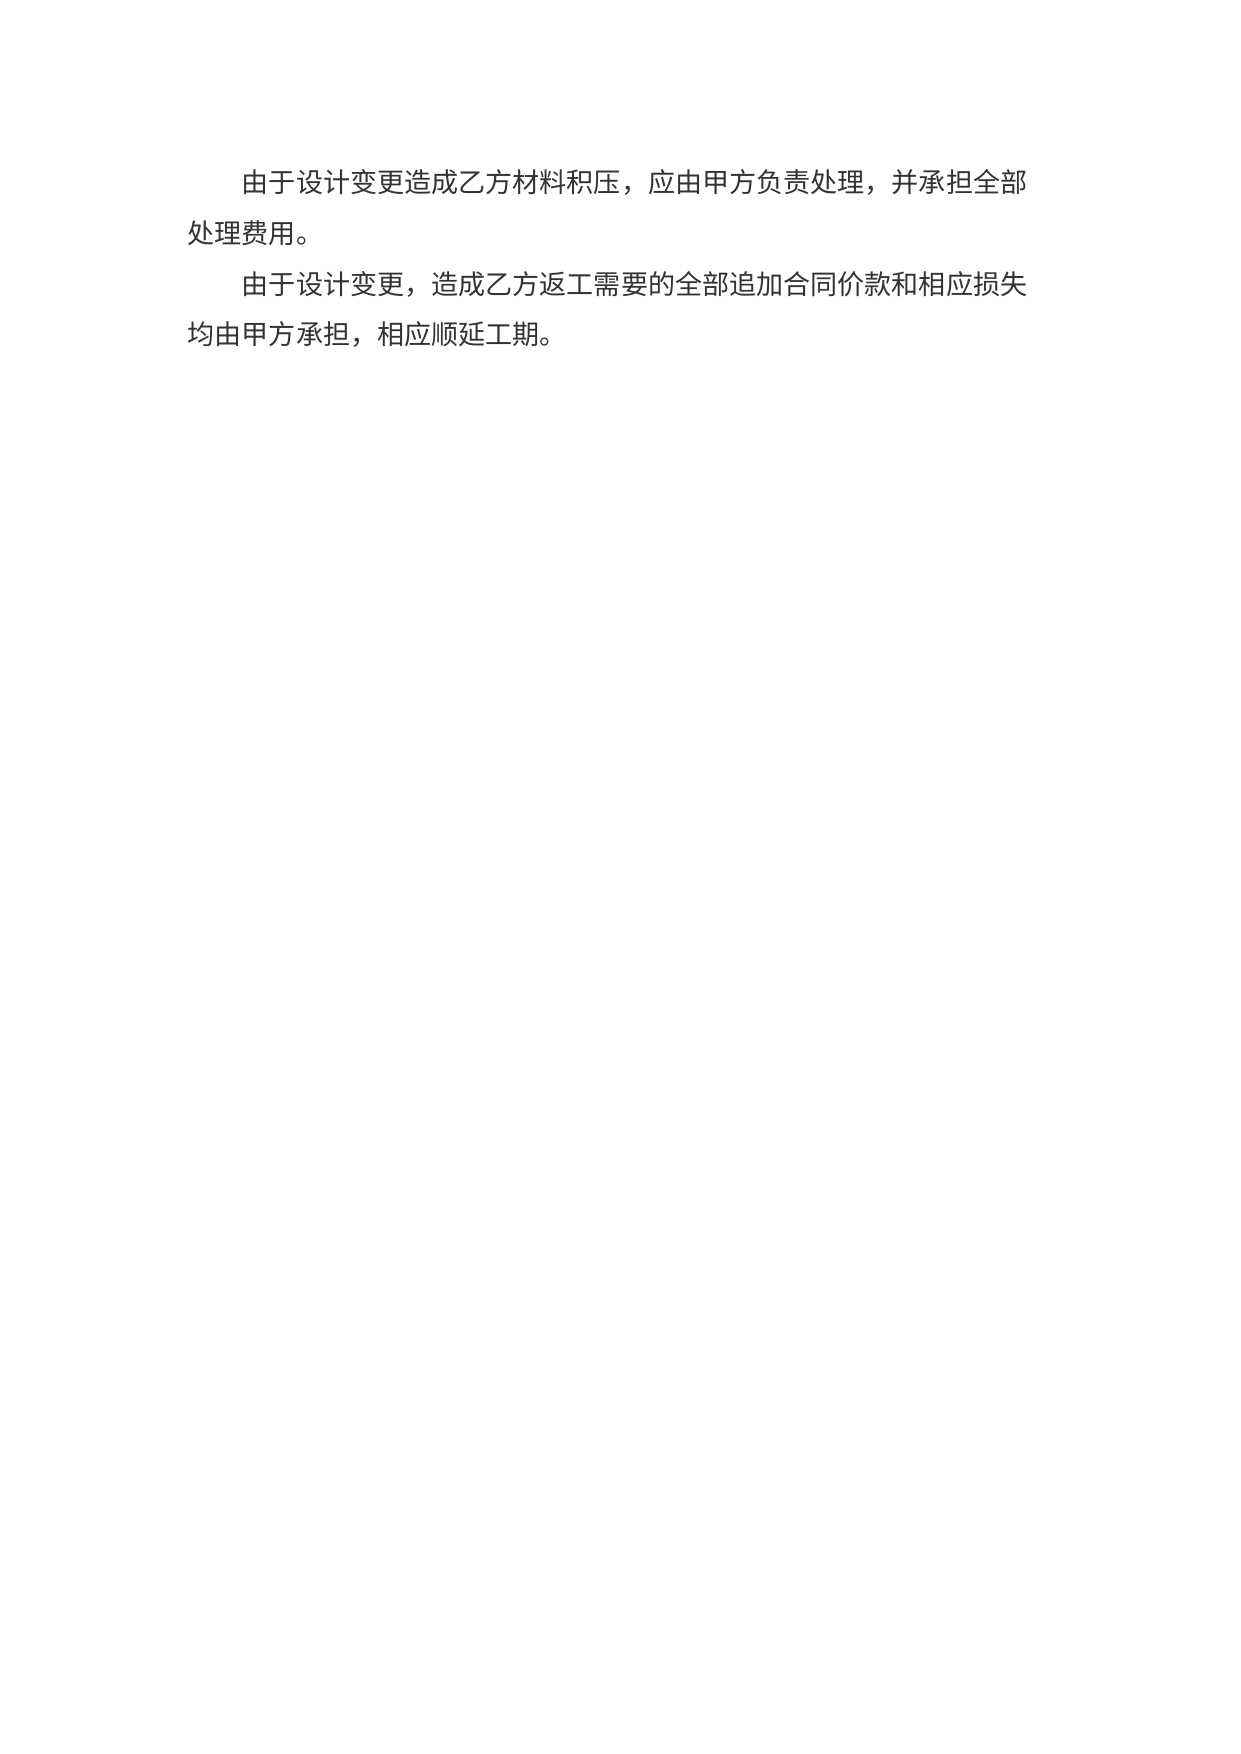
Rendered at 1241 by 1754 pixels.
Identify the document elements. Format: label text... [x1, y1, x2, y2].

text 由于设计变更，造成乙方返工需要的全部追加合同价款和相应损失均由甲方承担，相应顺延工期。 [187, 251, 1053, 352]
text 由于设计变更造成乙方材料积压，应由甲方负责处理，并承担全部处理费用。 [187, 150, 1053, 251]
